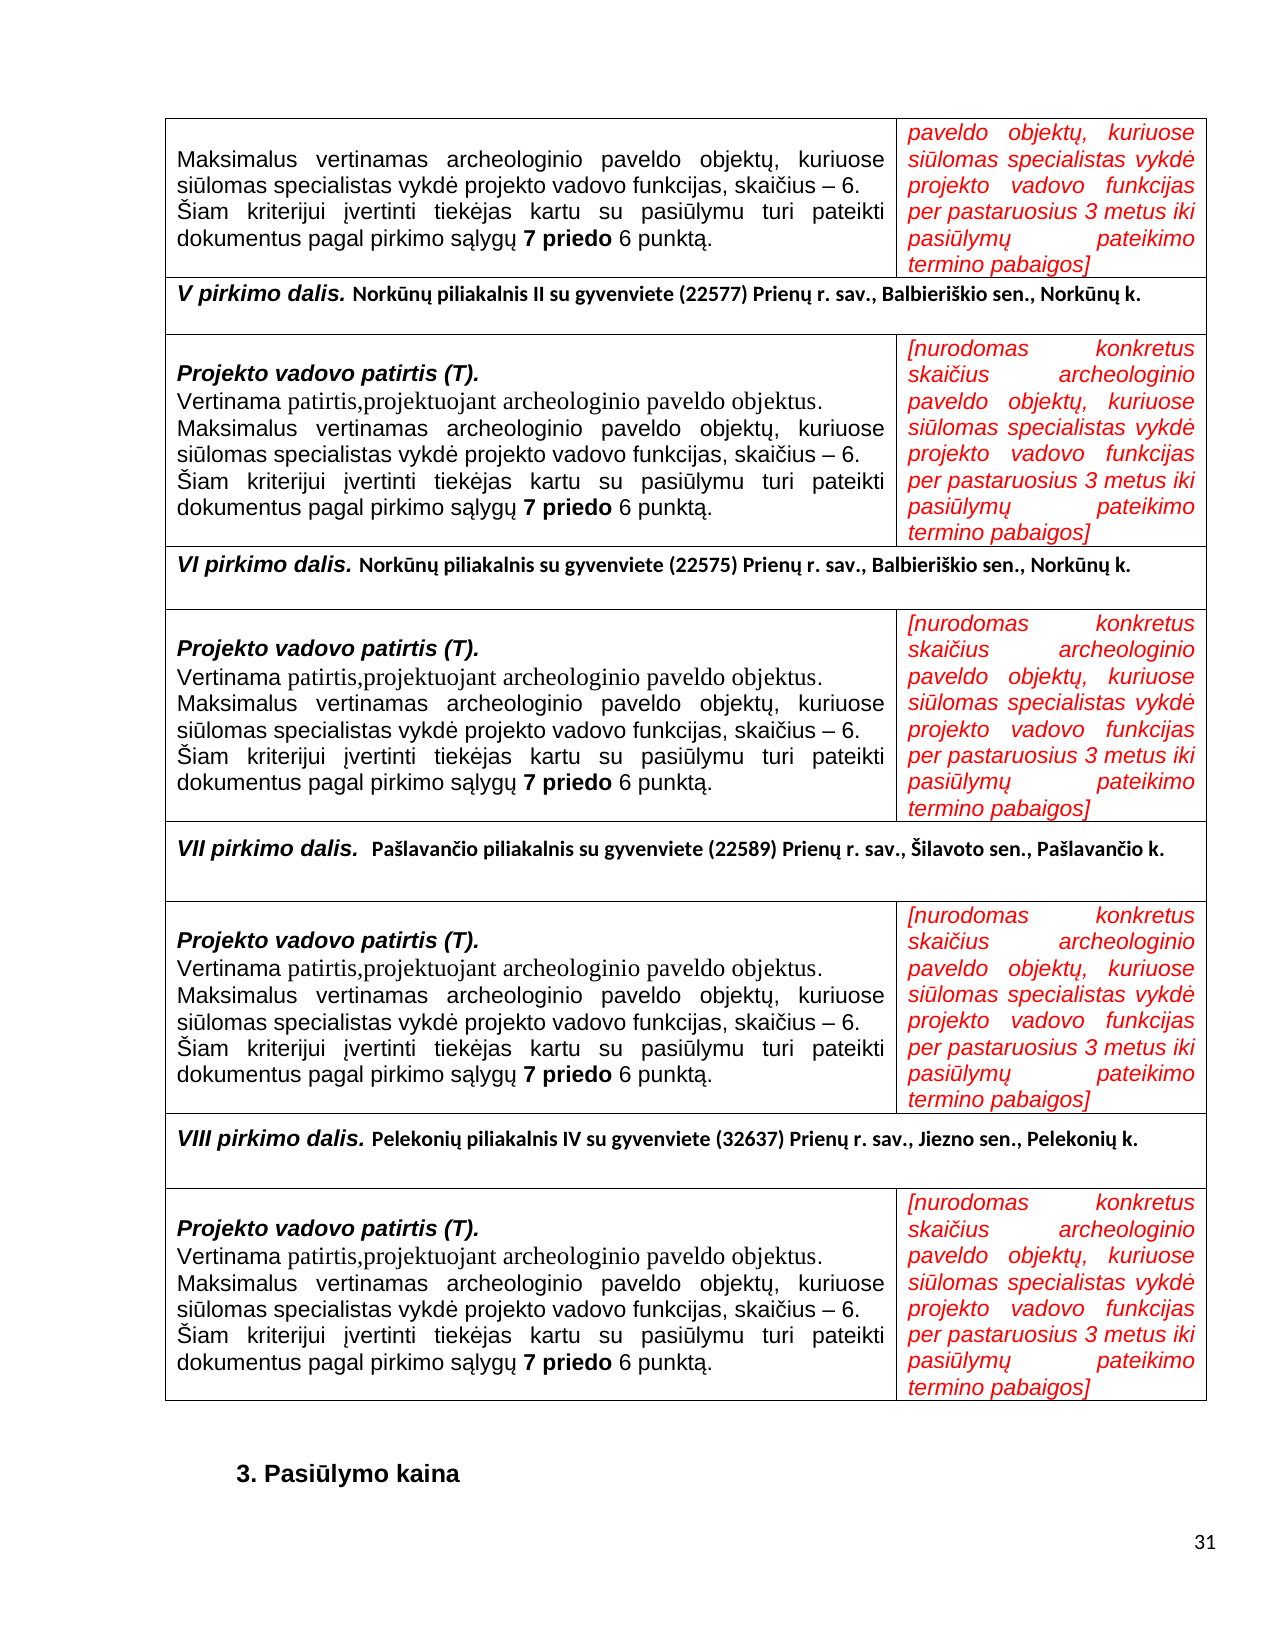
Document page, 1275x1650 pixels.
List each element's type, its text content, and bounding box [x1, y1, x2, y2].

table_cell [897, 119, 1206, 277]
text 3. Pasiūlymo kaina [177, 1459, 1216, 1487]
table_cell VIII pirkimo dalis. Pelekonių piliakalnis IV su gyvenviete (32637) Prienų r. sav., Jiezno sen., Pelekonių k. [166, 1114, 1206, 1188]
table_cell VI pirkimo dalis. Norkūnų piliakalnis su gyvenviete (22575) Prienų r. sav., Balbieriškio sen., Norkūnų k. [166, 547, 1206, 609]
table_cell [166, 119, 896, 277]
table_cell V pirkimo dalis. Norkūnų piliakalnis II su gyvenviete (22577) Prienų r. sav., Balbieriškio sen., Norkūnų k. [166, 278, 1206, 334]
table_cell VII pirkimo dalis. Pašlavančio piliakalnis su gyvenviete (22589) Prienų r. sav., Šilavoto sen., Pašlavančio k. [166, 822, 1206, 901]
